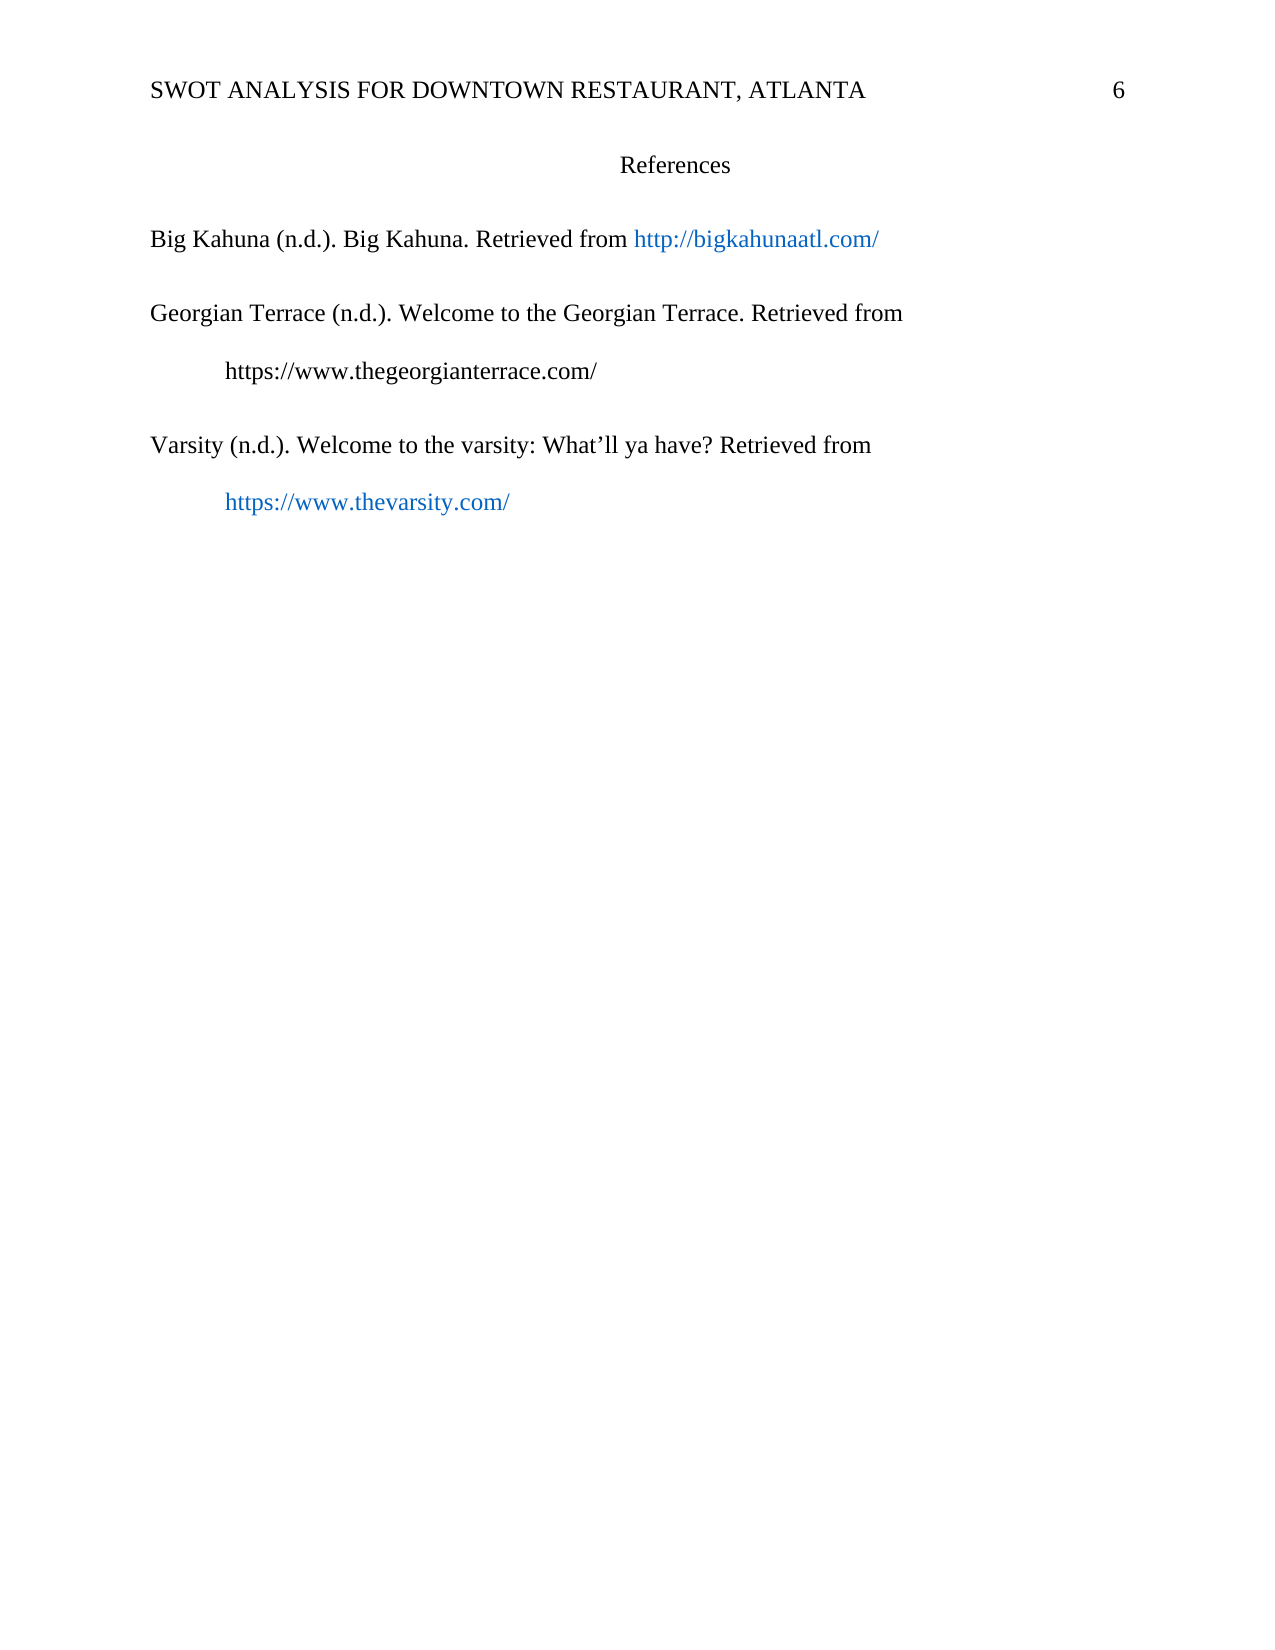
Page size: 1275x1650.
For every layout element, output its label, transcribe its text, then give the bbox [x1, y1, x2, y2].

text Varsity (n.d.). Welcome to the varsity: What’ll ya have? Retrieved from https://www.thevarsity.com/ [150, 430, 1125, 516]
text Georgian Terrace (n.d.). Welcome to the Georgian Terrace. Retrieved from https://www.thegeorgianterrace.com/ [150, 298, 1125, 384]
text References [150, 150, 1125, 179]
text Big Kahuna (n.d.). Big Kahuna. Retrieved from http://bigkahunaatl.com/ [150, 224, 1125, 253]
